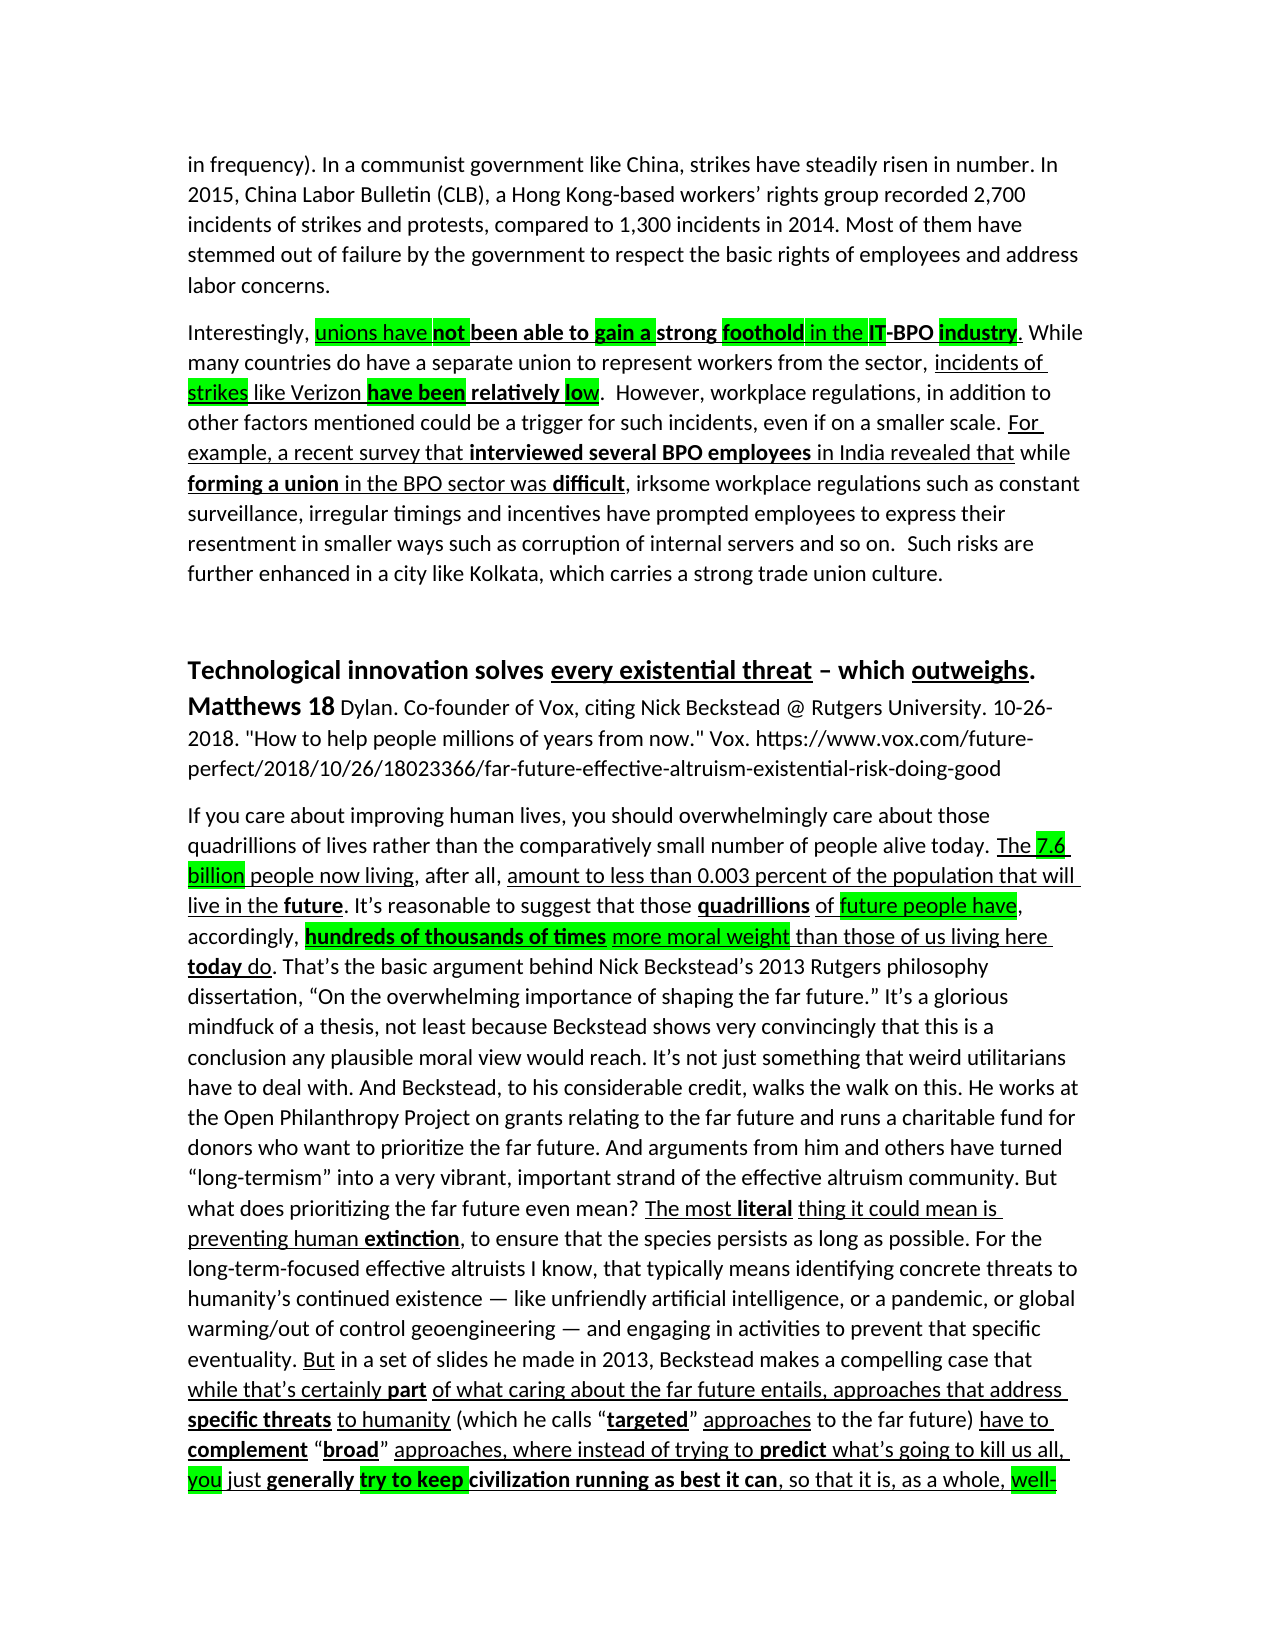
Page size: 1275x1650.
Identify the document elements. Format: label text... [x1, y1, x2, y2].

text Matthews 18 Dylan. Co-founder of Vox, citing Nick Beckstead @ Rutgers University. 10-26-2018. "How to help people millions of years from now." Vox. https://www.vox.com/future-perfect/2018/10/26/18023366/far-future-effective-altruism-existential-risk-doing-good [187, 689, 1087, 782]
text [187, 150, 1087, 299]
subtitle Technological innovation solves every existential threat – which outweighs. [187, 653, 1087, 686]
text Interestingly, unions have not been able to gain a strong foothold in the IT-BPO industry. While many countries do have a separate union to represent workers from the sector, incidents of strikes like Verizon have been relatively low. However, workplace regulations, in addition to other factors mentioned could be a trigger for such incidents, even if on a smaller scale. For example, a recent survey that interviewed several BPO employees in India revealed that while forming a union in the BPO sector was difficult, irksome workplace regulations such as constant surveillance, irregular timings and incentives have prompted employees to express their resentment in smaller ways such as corruption of internal servers and so on. Such risks are further enhanced in a city like Kolkata, which carries a strong trade union culture. [187, 318, 1087, 587]
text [187, 801, 1087, 1494]
